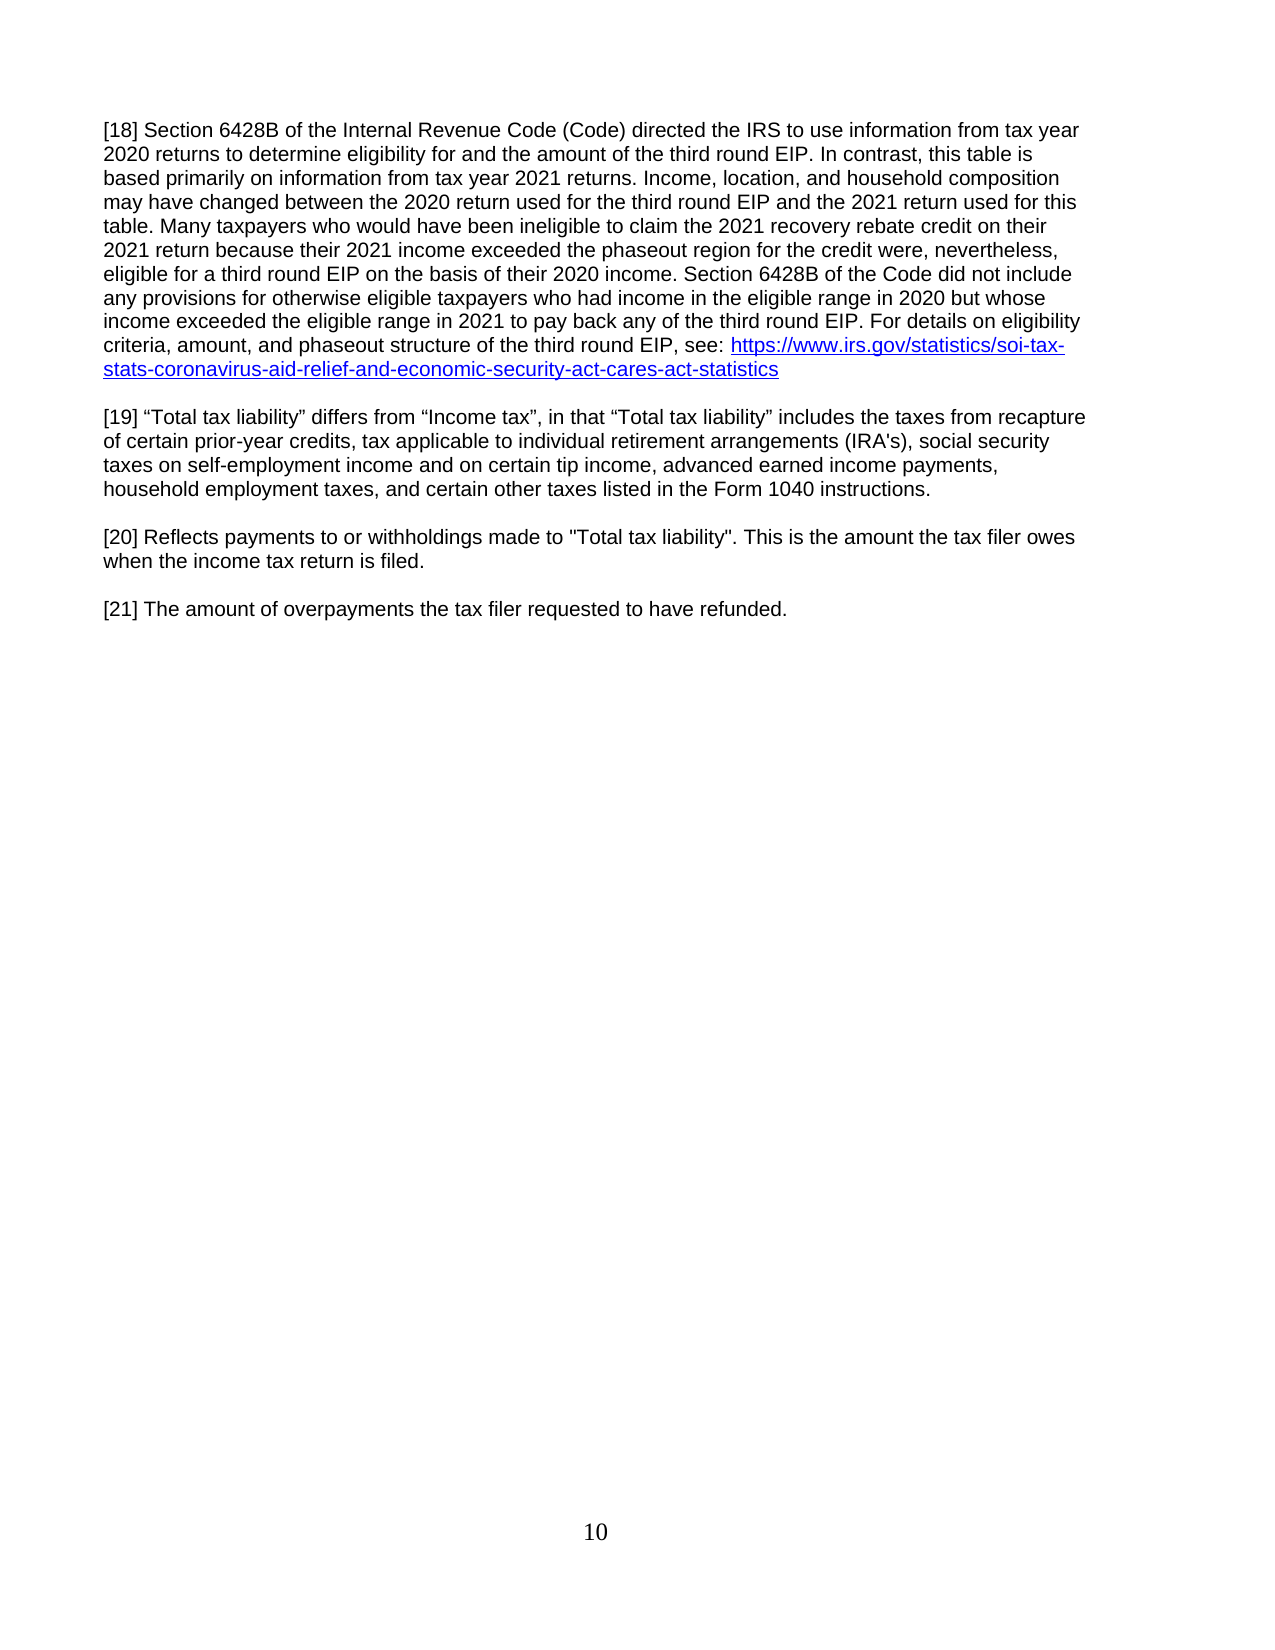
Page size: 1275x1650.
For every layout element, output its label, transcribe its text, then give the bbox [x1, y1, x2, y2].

text [18] Section 6428B of the Internal Revenue Code (Code) directed the IRS to use information from tax year 2020 returns to determine eligibility for and the amount of the third round EIP. In contrast, this table is based primarily on information from tax year 2021 returns. Income, location, and household composition may have changed between the 2020 return used for the third round EIP and the 2021 return used for this table. Many taxpayers who would have been ineligible to claim the 2021 recovery rebate credit on their [103, 118, 1087, 237]
text 2021 return because their 2021 income exceeded the phaseout region for the credit were, nevertheless, eligible for a third round EIP on the basis of their 2020 income. Section 6428B of the Code did not include any provisions for otherwise eligible taxpayers who had income in the eligible range in 2020 but whose income exceeded the eligible range in 2021 to pay back any of the third round EIP. For details on eligibility criteria, amount, and phaseout structure of the third round EIP, see: https://www.irs.gov/statistics/soi-tax-stats-coronavirus-aid-relief-and-economic-security-act-cares-act-statistics [103, 237, 1087, 381]
text [21] The amount of overpayments the tax filer requested to have refunded. [103, 597, 1087, 621]
text [19] “Total tax liability” differs from “Income tax”, in that “Total tax liability” includes the taxes from recapture of certain prior-year credits, tax applicable to individual retirement arrangements (IRA's), social security taxes on self-employment income and on certain tip income, advanced earned income payments, household employment taxes, and certain other taxes listed in the Form 1040 instructions. [103, 405, 1087, 501]
text [20] Reflects payments to or withholdings made to "Total tax liability". This is the amount the tax filer owes when the income tax return is filed. [103, 525, 1087, 573]
